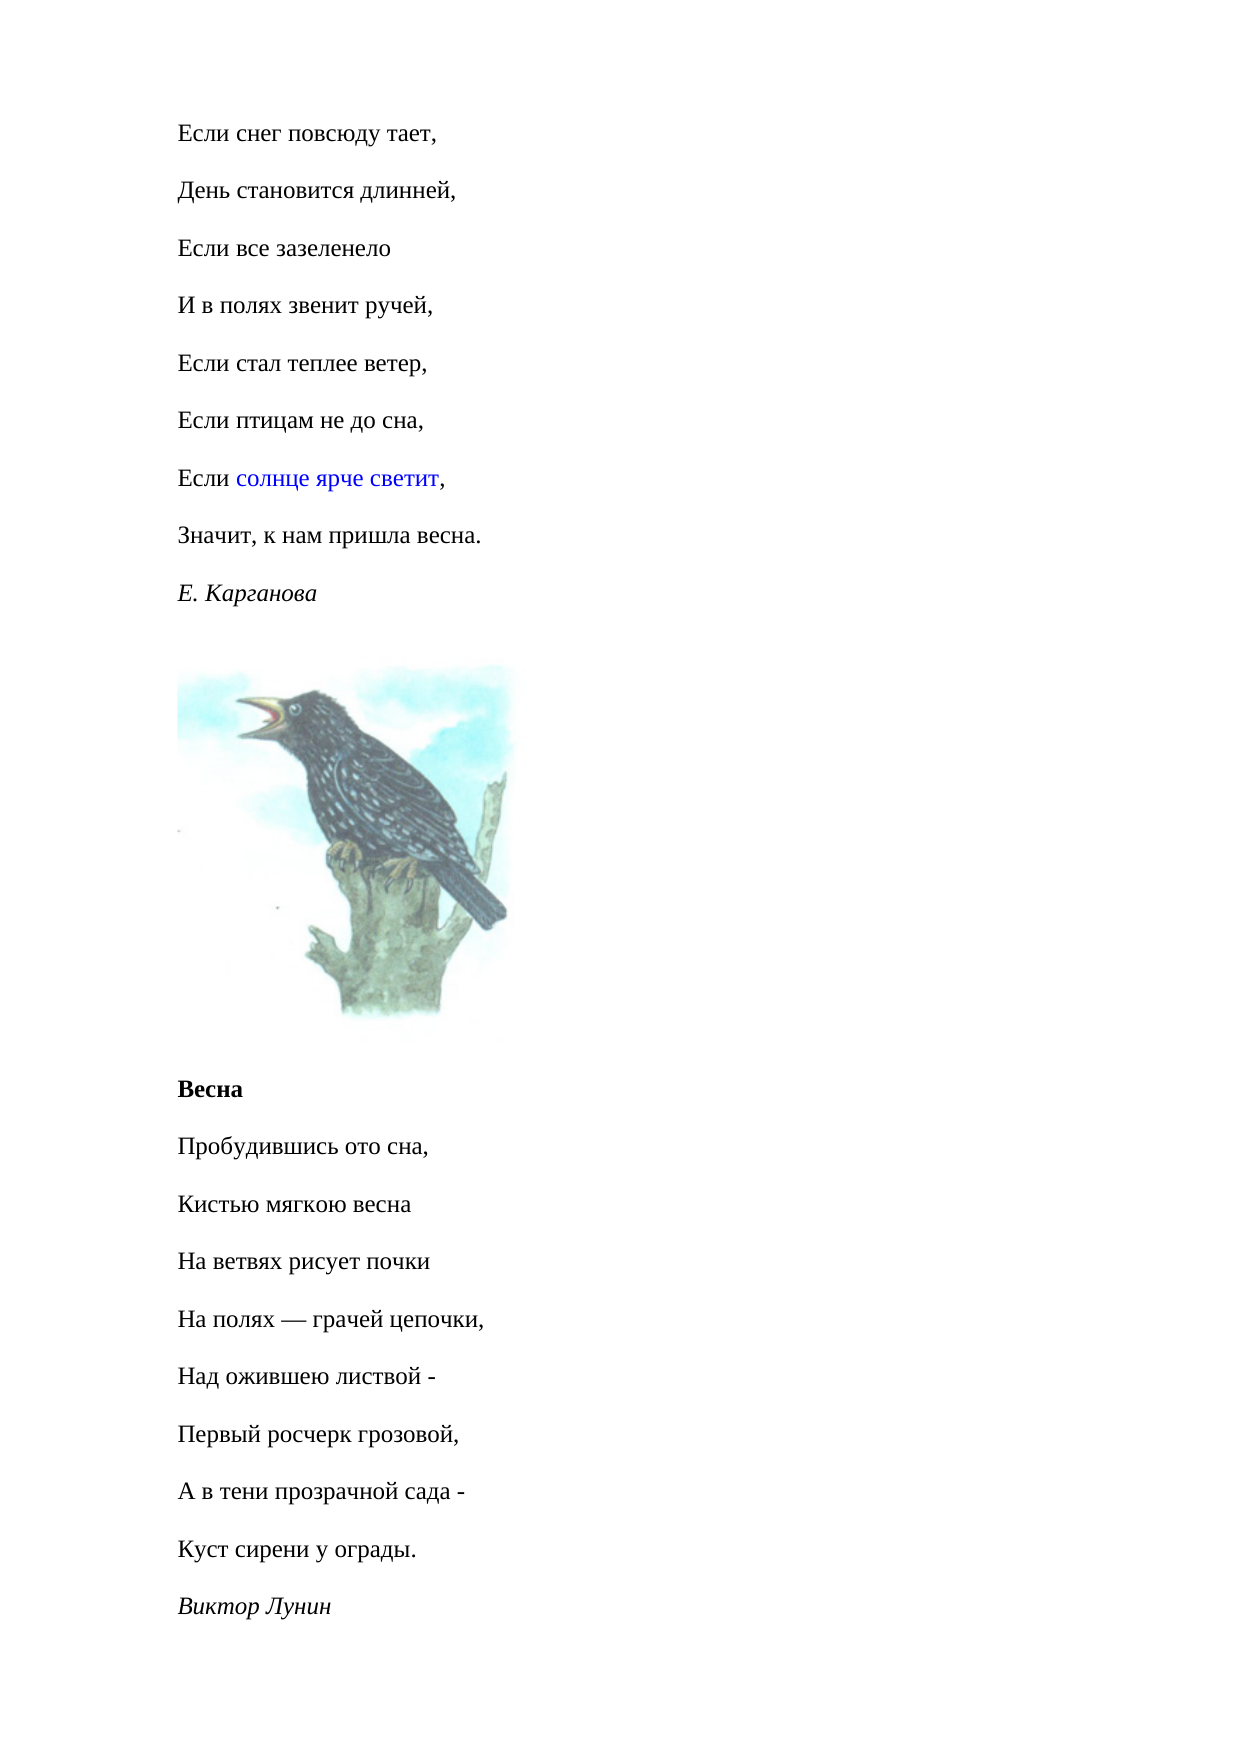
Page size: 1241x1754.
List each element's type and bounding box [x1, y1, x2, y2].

picture [177, 635, 535, 1045]
text [177, 118, 1152, 1620]
